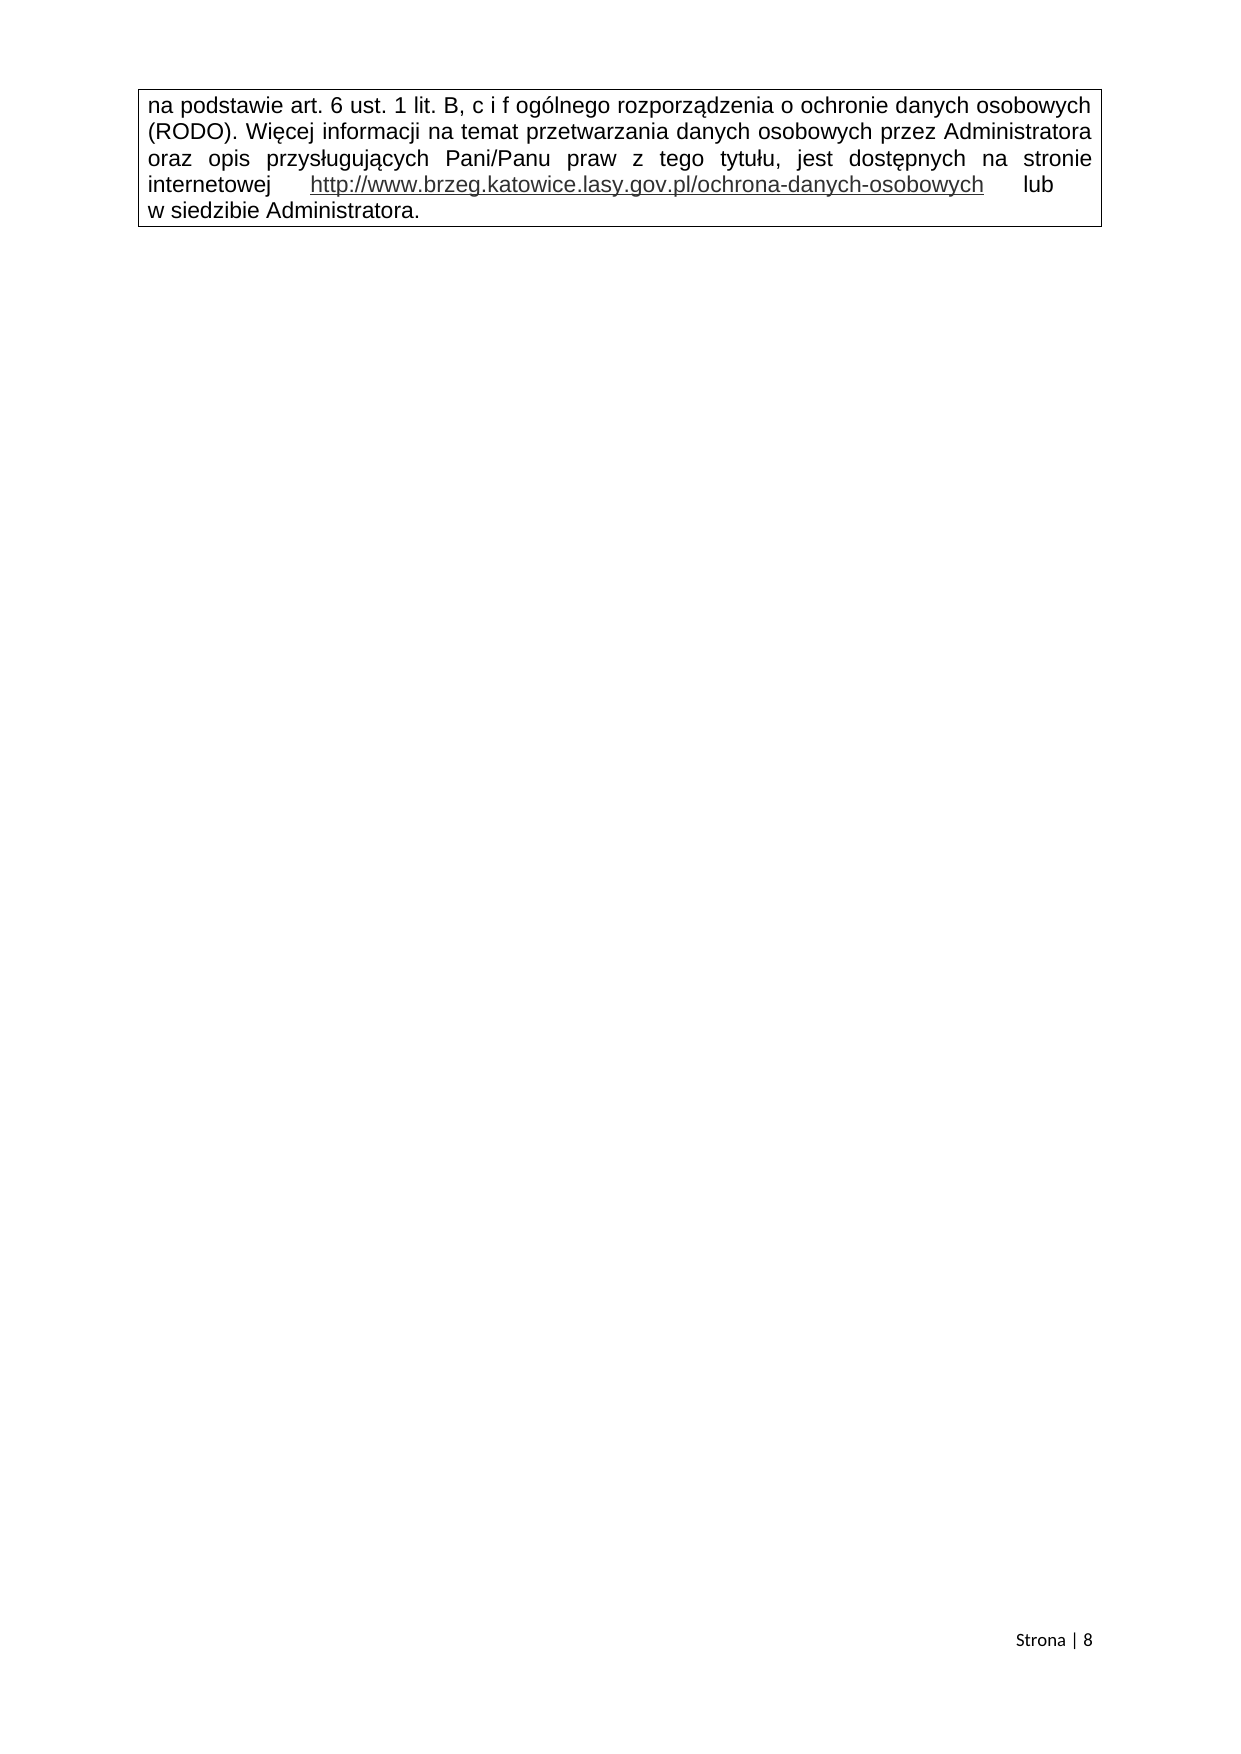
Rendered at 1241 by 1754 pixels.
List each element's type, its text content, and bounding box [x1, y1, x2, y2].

text na podstawie art. 6 ust. 1 lit. B, c i f ogólnego rozporządzenia o ochronie danych osobowych (RODO). Więcej informacji na temat przetwarzania danych osobowych przez Administratora oraz opis przysługujących Pani/Panu praw z tego tytułu, jest dostępnych na stronie internetowej http://www.brzeg.katowice.lasy.gov.pl/ochrona-danych-osobowych lub w siedzibie Administratora. [139, 90, 1101, 226]
